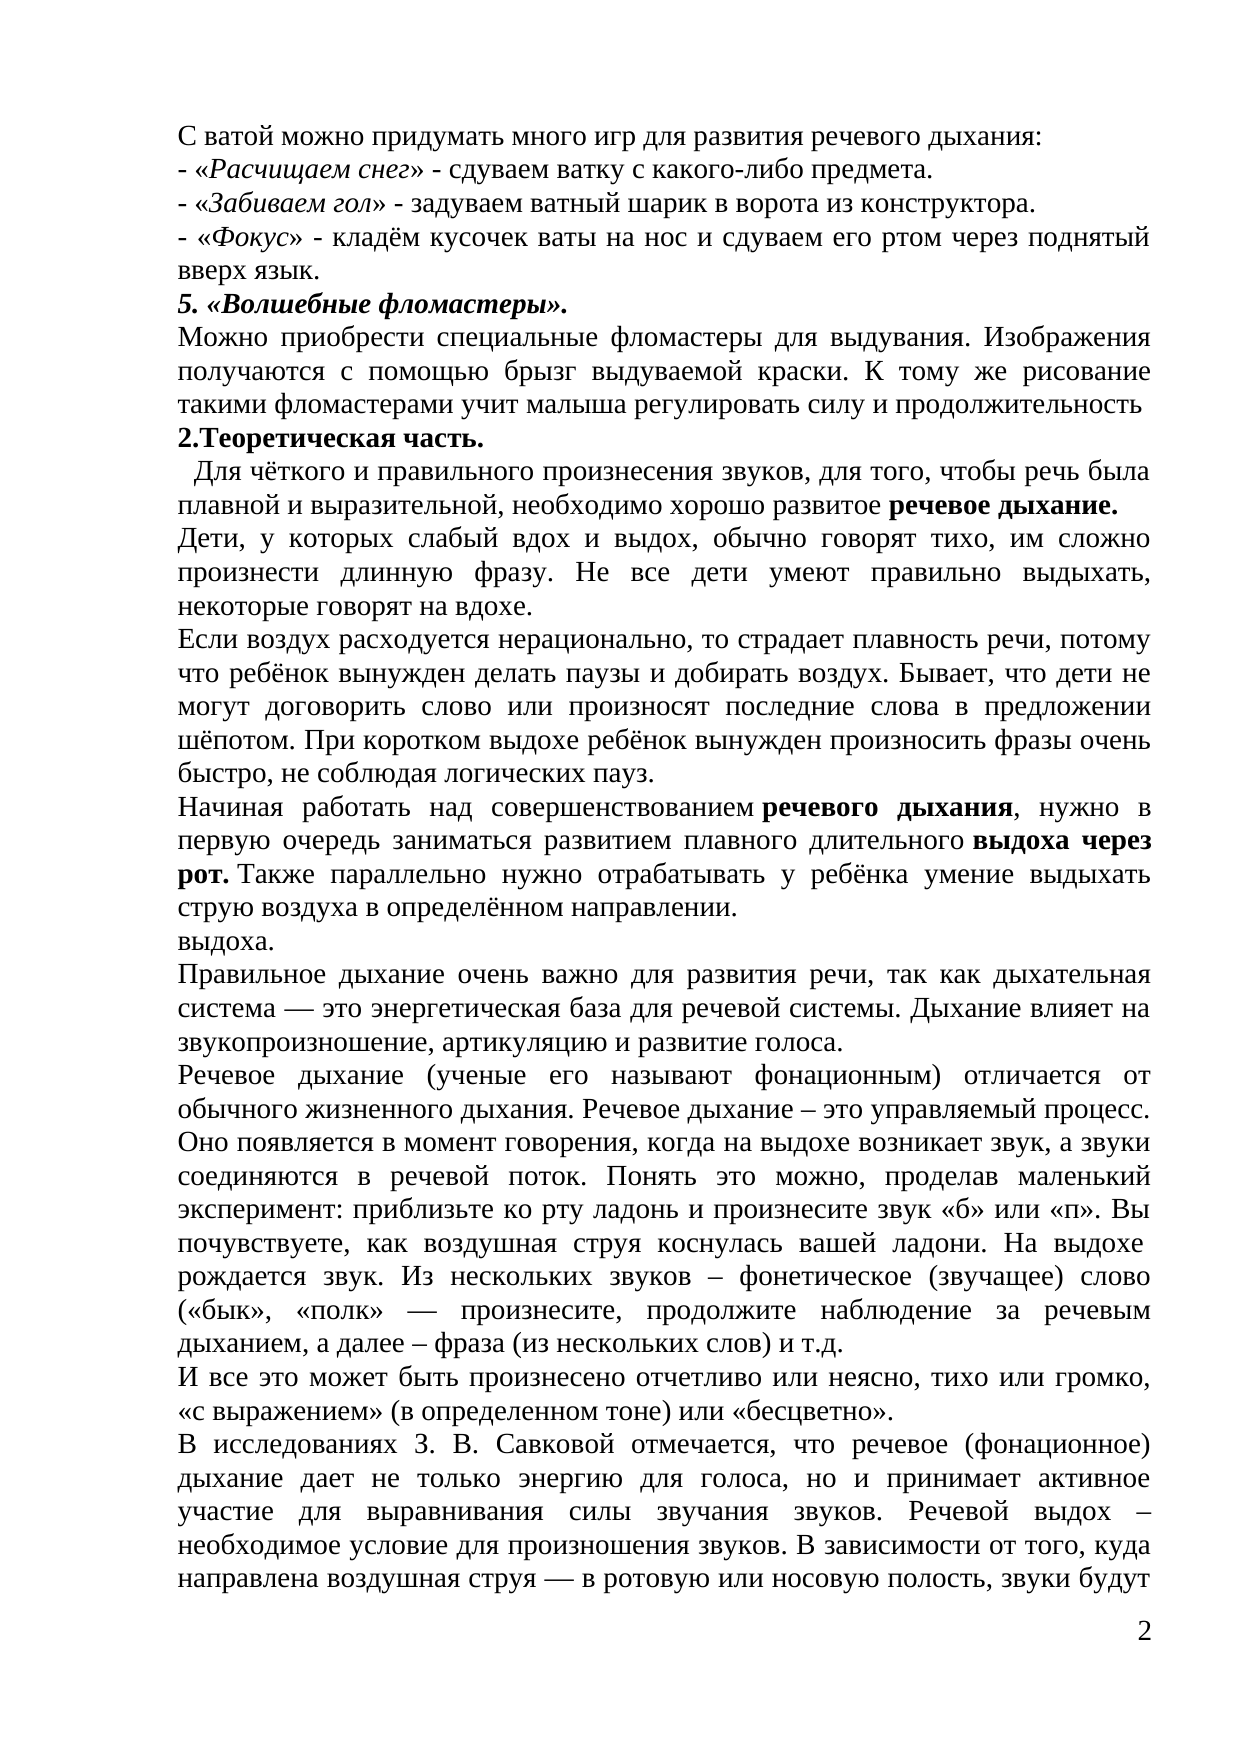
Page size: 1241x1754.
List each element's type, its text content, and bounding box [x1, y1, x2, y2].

text 5. «Волшебные фломастеры». [177, 286, 1152, 319]
text И все это может быть произнесено отчетливо или неясно, тихо или громко, «с выражением» (в определенном тоне) или «бесцветно». [177, 1359, 1152, 1426]
text Для чёткого и правильного произнесения звуков, для того, чтобы речь была плавной и выразительной, необходимо хорошо развитое речевое дыхание. [177, 453, 1152, 521]
text Если воздух расходуется нерационально, то страдает плавность речи, потому что ребёнок вынужден делать паузы и добирать воздух. Бывает, что дети не могут договорить слово или произносят последние слова в предложении шёпотом. При коротком выдохе ребёнок вынужден произносить фразы очень быстро, не соблюдая логических пауз. [177, 621, 1152, 789]
text Дети, у которых слабый вдох и выдох, обычно говорят тихо, им сложно произнести длинную фразу. Не все дети умеют правильно выдыхать, некоторые говорят на вдохе. [177, 521, 1152, 621]
text Речевое дыхание (ученые его называют фонационным) отличается от обычного жизненного дыхания. Речевое дыхание – это управляемый процесс. Оно появляется в момент говорения, когда на выдохе возникает звук, а звуки соединяются в речевой поток. Понять это можно, проделав маленький эксперимент: приблизьте ко рту ладонь и произнесите звук «б» или «п». Вы почувствуете, как воздушная струя коснулась вашей ладони. На выдохе рождается звук. Из нескольких звуков – фонетическое (звучащее) слово («бык», «полк» — произнесите, продолжите наблюдение за речевым дыханием, а далее – фраза (из нескольких слов) и т.д. [177, 1057, 1152, 1359]
text выдоха. [177, 923, 1152, 957]
text - «Забиваем гол» - задуваем ватный шарик в ворота из конструктора. [177, 185, 1152, 219]
text 2.Теоретическая часть. [177, 420, 1152, 453]
text - «Фокус» - кладём кусочек ваты на нос и сдуваем его ртом через поднятый вверх язык. [177, 219, 1152, 286]
text Можно приобрести специальные фломастеры для выдувания. Изображения получаются с помощью брызг выдуваемой краски. К тому же рисование такими фломастерами учит малыша регулировать силу и продолжительность [177, 319, 1152, 420]
text С ватой можно придумать много игр для развития речевого дыхания: [177, 118, 1152, 152]
text - «Расчищаем снег» - сдуваем ватку с какого-либо предмета. [177, 152, 1152, 185]
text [177, 1426, 1152, 1594]
text Начиная работать над совершенствованием речевого дыхания, нужно в первую очередь заниматься развитием плавного длительного выдоха через рот. Также параллельно нужно отрабатывать у ребёнка умение выдыхать струю воздуха в определённом направлении. [177, 789, 1152, 923]
text Правильное дыхание очень важно для развития речи, так как дыхательная система — это энергетическая база для речевой системы. Дыхание влияет на звукопроизношение, артикуляцию и развитие голоса. [177, 957, 1152, 1057]
